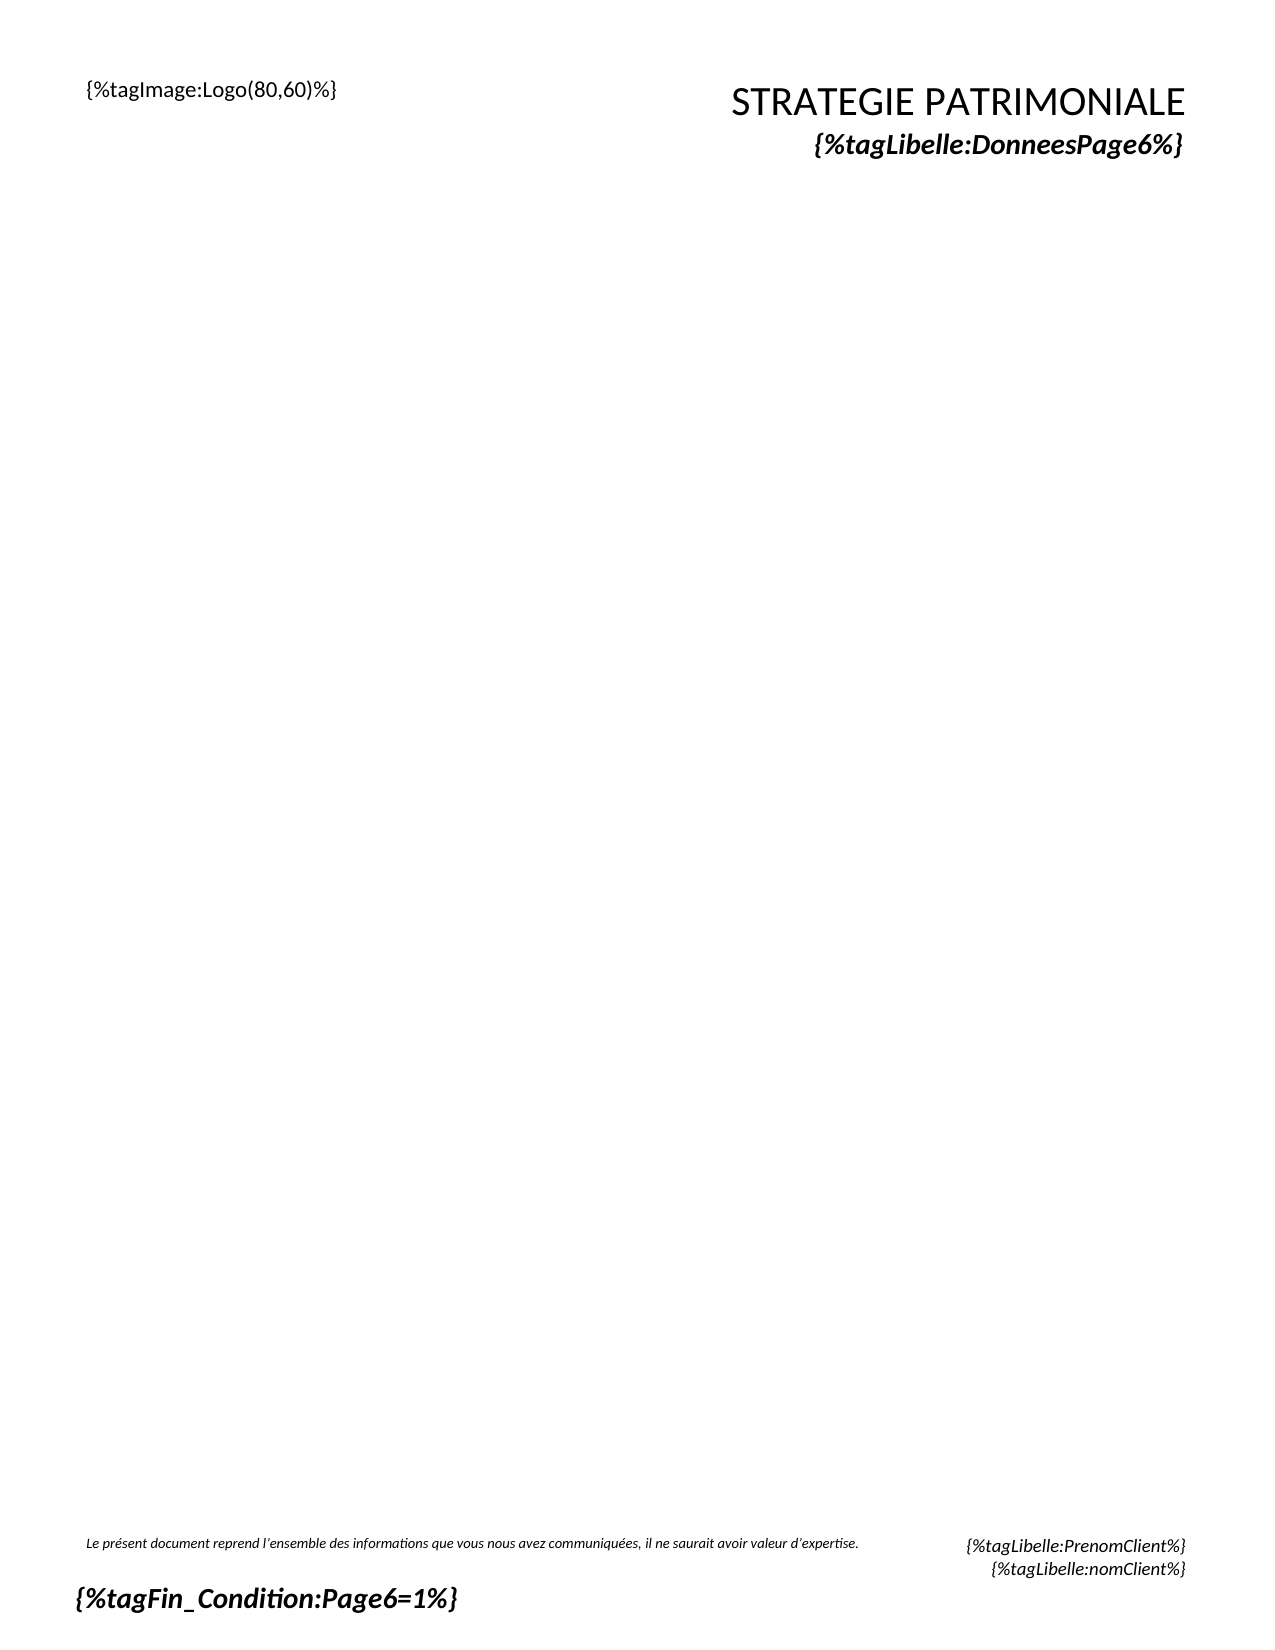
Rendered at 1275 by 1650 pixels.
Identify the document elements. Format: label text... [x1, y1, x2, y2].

table_header {%tagLibelle:PrenomClient%} {%tagLibelle:nomClient%} [873, 1534, 1199, 1580]
table_header Le présent document reprend l’ensemble des informations que vous nous avez communiquées, il ne saurait avoir valeur d’expertise. [75, 1534, 872, 1580]
table_header STRATEGIE PATRIMONIALE {%tagLibelle:DonneesPage6%} [680, 75, 1197, 161]
table_header {%tagImage:Logo(80,60)%} [75, 75, 680, 161]
text {%tagFin_Condition:Page6=1%} [75, 1580, 1200, 1616]
